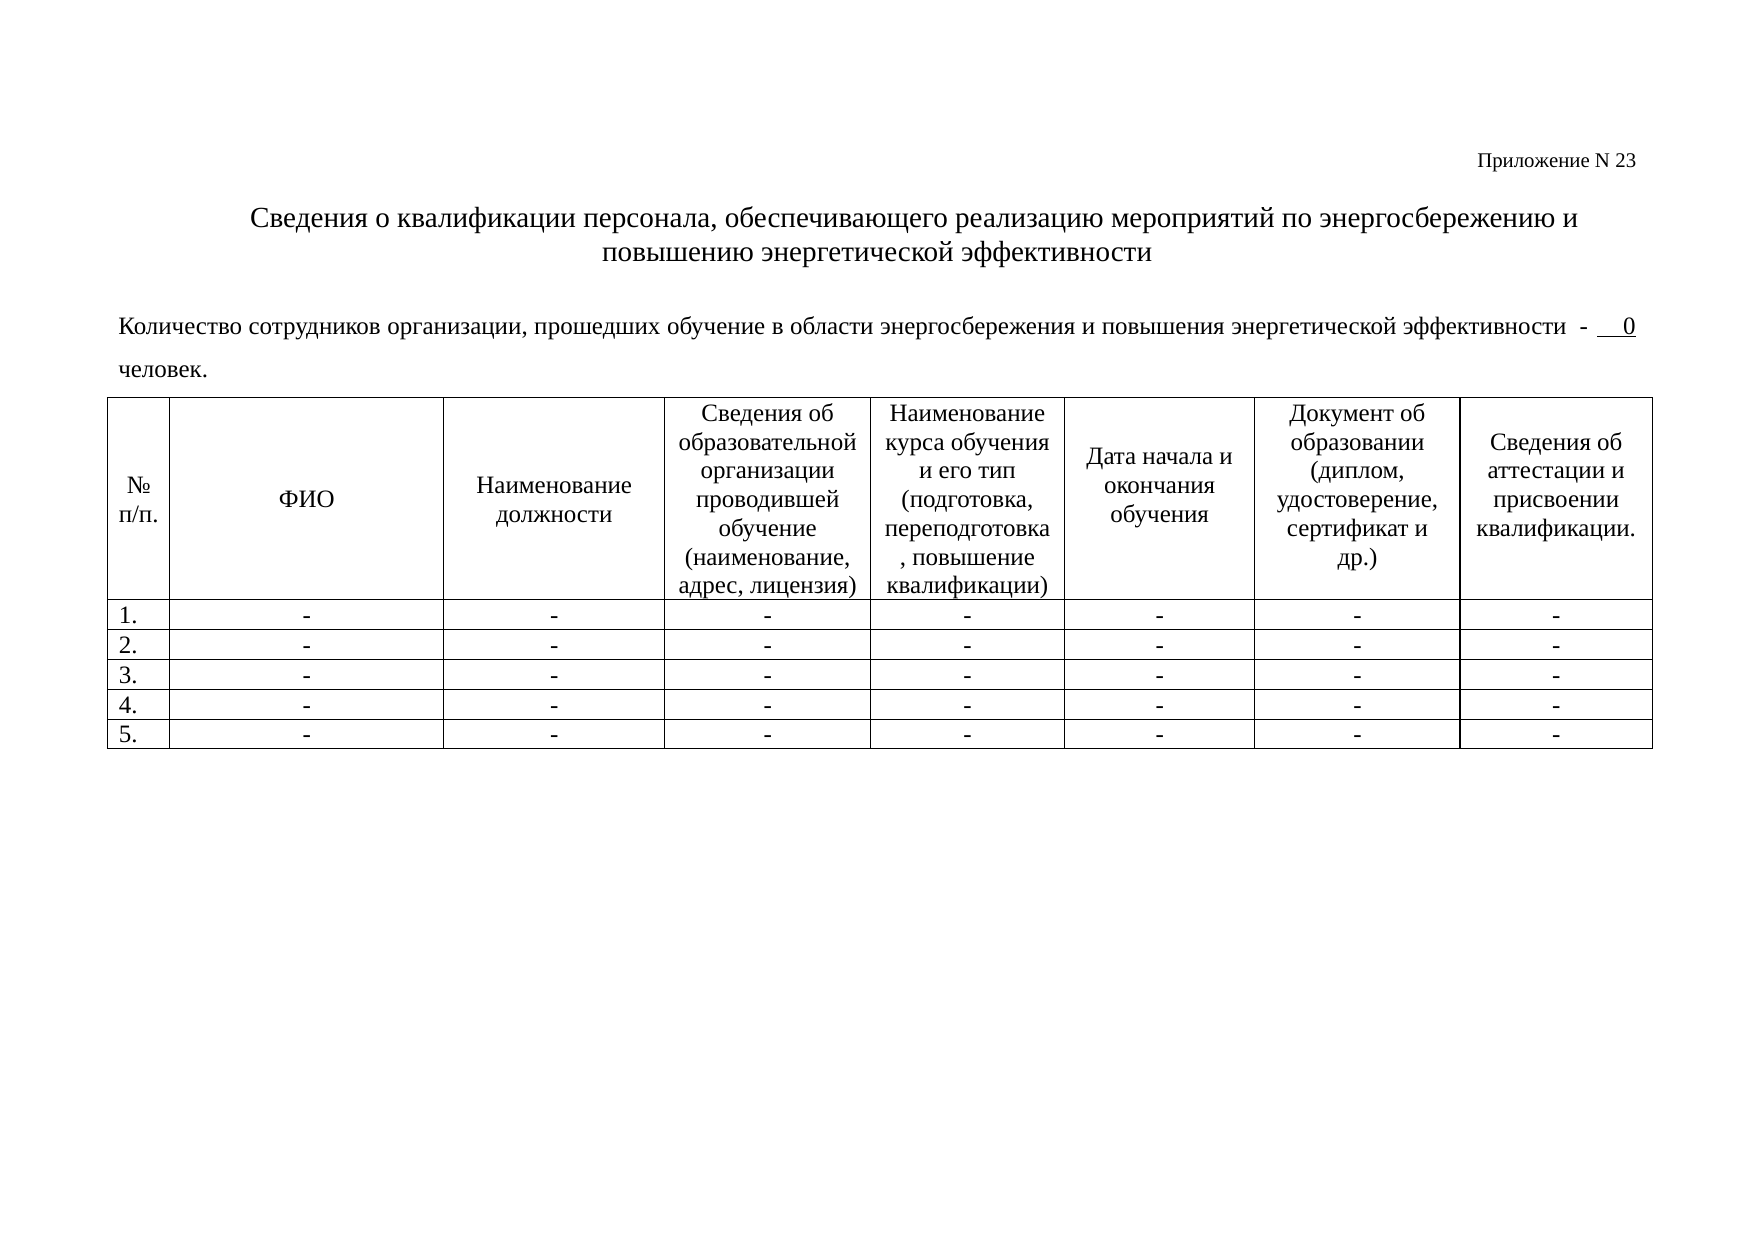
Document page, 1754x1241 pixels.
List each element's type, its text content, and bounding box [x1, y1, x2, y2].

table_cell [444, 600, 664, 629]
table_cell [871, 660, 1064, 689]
text Сведения о квалификации персонала, обеспечивающего реализацию мероприятий по энергосбережению и повышению энергетической эффективности [118, 201, 1636, 268]
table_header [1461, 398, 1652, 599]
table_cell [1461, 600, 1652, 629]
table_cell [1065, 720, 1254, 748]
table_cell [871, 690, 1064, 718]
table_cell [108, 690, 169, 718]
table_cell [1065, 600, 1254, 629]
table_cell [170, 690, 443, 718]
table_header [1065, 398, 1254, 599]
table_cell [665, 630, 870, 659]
text Приложение N 23 [118, 148, 1636, 172]
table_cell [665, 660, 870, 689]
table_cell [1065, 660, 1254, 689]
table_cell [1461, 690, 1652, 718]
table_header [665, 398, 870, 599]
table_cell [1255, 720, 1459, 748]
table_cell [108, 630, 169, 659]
text Количество сотрудников организации, прошедших обучение в области энергосбережения и повышения энергетической эффективности - 0 человек. [118, 311, 1636, 383]
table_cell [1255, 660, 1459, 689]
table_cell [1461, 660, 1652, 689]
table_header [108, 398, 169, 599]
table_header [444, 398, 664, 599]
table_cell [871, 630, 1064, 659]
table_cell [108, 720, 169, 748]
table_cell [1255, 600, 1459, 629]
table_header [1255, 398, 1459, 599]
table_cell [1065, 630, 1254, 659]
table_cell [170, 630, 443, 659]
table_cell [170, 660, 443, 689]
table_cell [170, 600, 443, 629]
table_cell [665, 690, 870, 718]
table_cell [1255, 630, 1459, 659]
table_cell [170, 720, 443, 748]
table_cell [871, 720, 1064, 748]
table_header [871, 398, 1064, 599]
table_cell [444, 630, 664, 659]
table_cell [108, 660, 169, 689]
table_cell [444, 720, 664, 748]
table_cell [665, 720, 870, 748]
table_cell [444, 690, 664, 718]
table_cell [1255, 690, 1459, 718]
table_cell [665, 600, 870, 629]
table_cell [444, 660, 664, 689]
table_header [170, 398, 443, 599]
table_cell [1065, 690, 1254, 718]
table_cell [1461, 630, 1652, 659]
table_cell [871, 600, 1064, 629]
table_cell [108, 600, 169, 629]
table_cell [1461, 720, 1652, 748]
